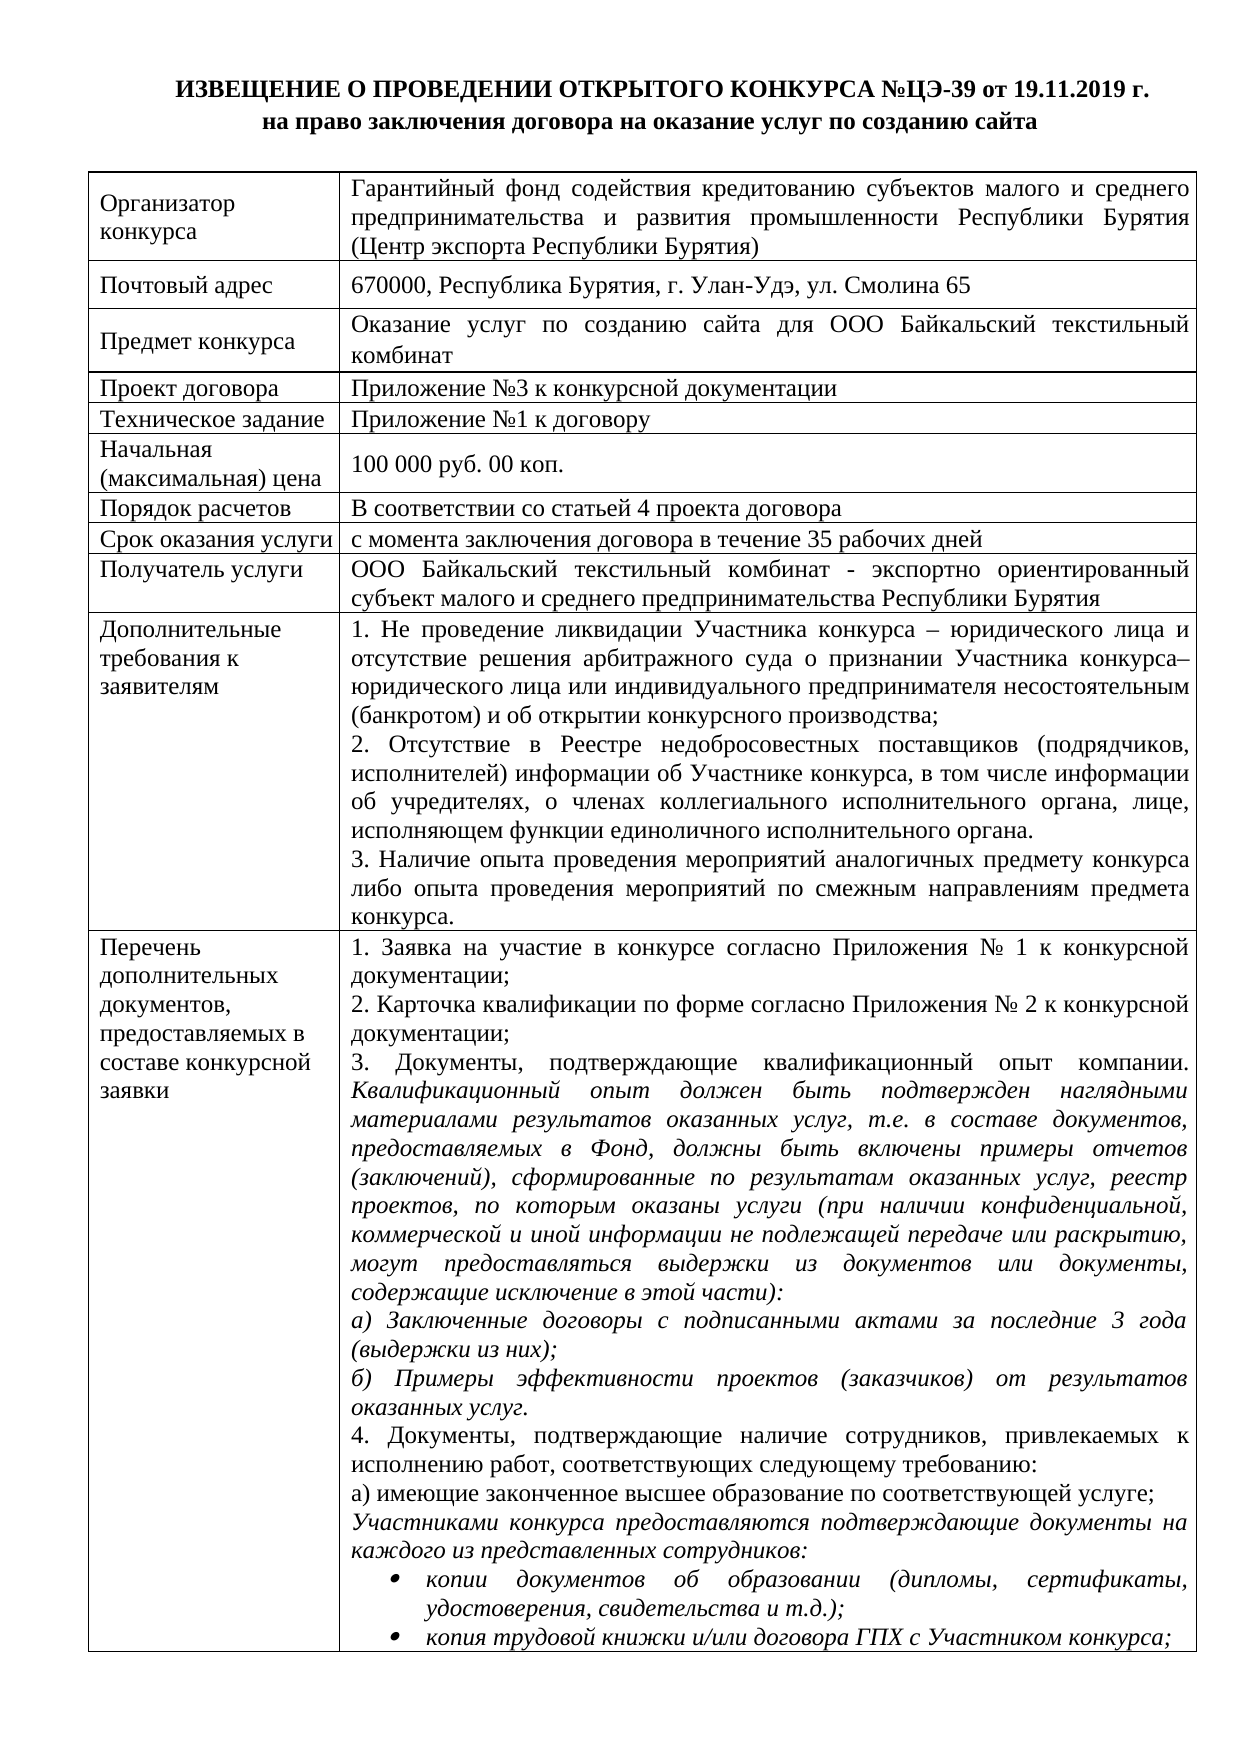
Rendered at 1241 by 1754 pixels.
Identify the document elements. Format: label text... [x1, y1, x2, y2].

table_cell Приложение №3 к конкурсной документации [340, 373, 1196, 402]
table_cell 1. Не проведение ликвидации Участника конкурса – юридического лица и отсутствие решения арбитражного суда о признании Участника конкурса– юридического лица или индивидуального предпринимателя несостоятельным (банкротом) и об открытии конкурсного производства; 2. Отсутствие в Реестре недобросовестных поставщиков (подрядчиков, исполнителей) информации об Участнике конкурса, в том числе информации об учредителях, о членах коллегиального исполнительного органа, лице, исполняющем функции единоличного исполнительного органа. 3. Наличие опыта проведения мероприятий аналогичных предмету конкурса либо опыта проведения мероприятий по смежным направлениям предмета конкурса. [340, 613, 1196, 930]
table_cell 100 000 руб. 00 коп. [340, 434, 1196, 492]
table_cell Предмет конкурса [89, 309, 339, 371]
table_cell Приложение №1 к договору [340, 403, 1196, 432]
table_cell Почтовый адрес [89, 261, 339, 308]
table_cell ООО Байкальский текстильный комбинат - экспортно ориентированный субъект малого и среднего предпринимательства Республики Бурятия [340, 554, 1196, 612]
table_cell Срок оказания услуги [89, 523, 339, 553]
table_cell Получатель услуги [89, 554, 339, 612]
table_cell В соответствии со статьей 4 проекта договора [340, 493, 1196, 522]
text ИЗВЕЩЕНИЕ О ПРОВЕДЕНИИ ОТКРЫТОГО КОНКУРСА №ЦЭ-39 от 19.11.2019 г. [171, 74, 1154, 103]
table_cell Начальная (максимальная) цена [89, 434, 339, 492]
table_cell с момента заключения договора в течение 35 рабочих дней [340, 523, 1196, 553]
table_cell Проект договора [89, 373, 339, 402]
table_header Организатор конкурса [89, 173, 339, 259]
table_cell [340, 931, 1196, 1651]
table_header Гарантийный фонд содействия кредитованию субъектов малого и среднего предпринимательства и развития промышленности Республики Бурятия (Центр экспорта Республики Бурятия) [340, 173, 1196, 259]
table_cell Порядок расчетов [89, 493, 339, 522]
text на право заключения договора на оказание услуг по созданию сайта [118, 106, 1181, 135]
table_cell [89, 931, 339, 1651]
table_cell Оказание услуг по созданию сайта для ООО Байкальский текстильный комбинат [340, 309, 1196, 371]
table_cell 670000, Республика Бурятия, г. Улан-Удэ, ул. Смолина 65 [340, 261, 1196, 308]
table_cell Дополнительные требования к заявителям [89, 613, 339, 930]
table_cell Техническое задание [89, 403, 339, 432]
